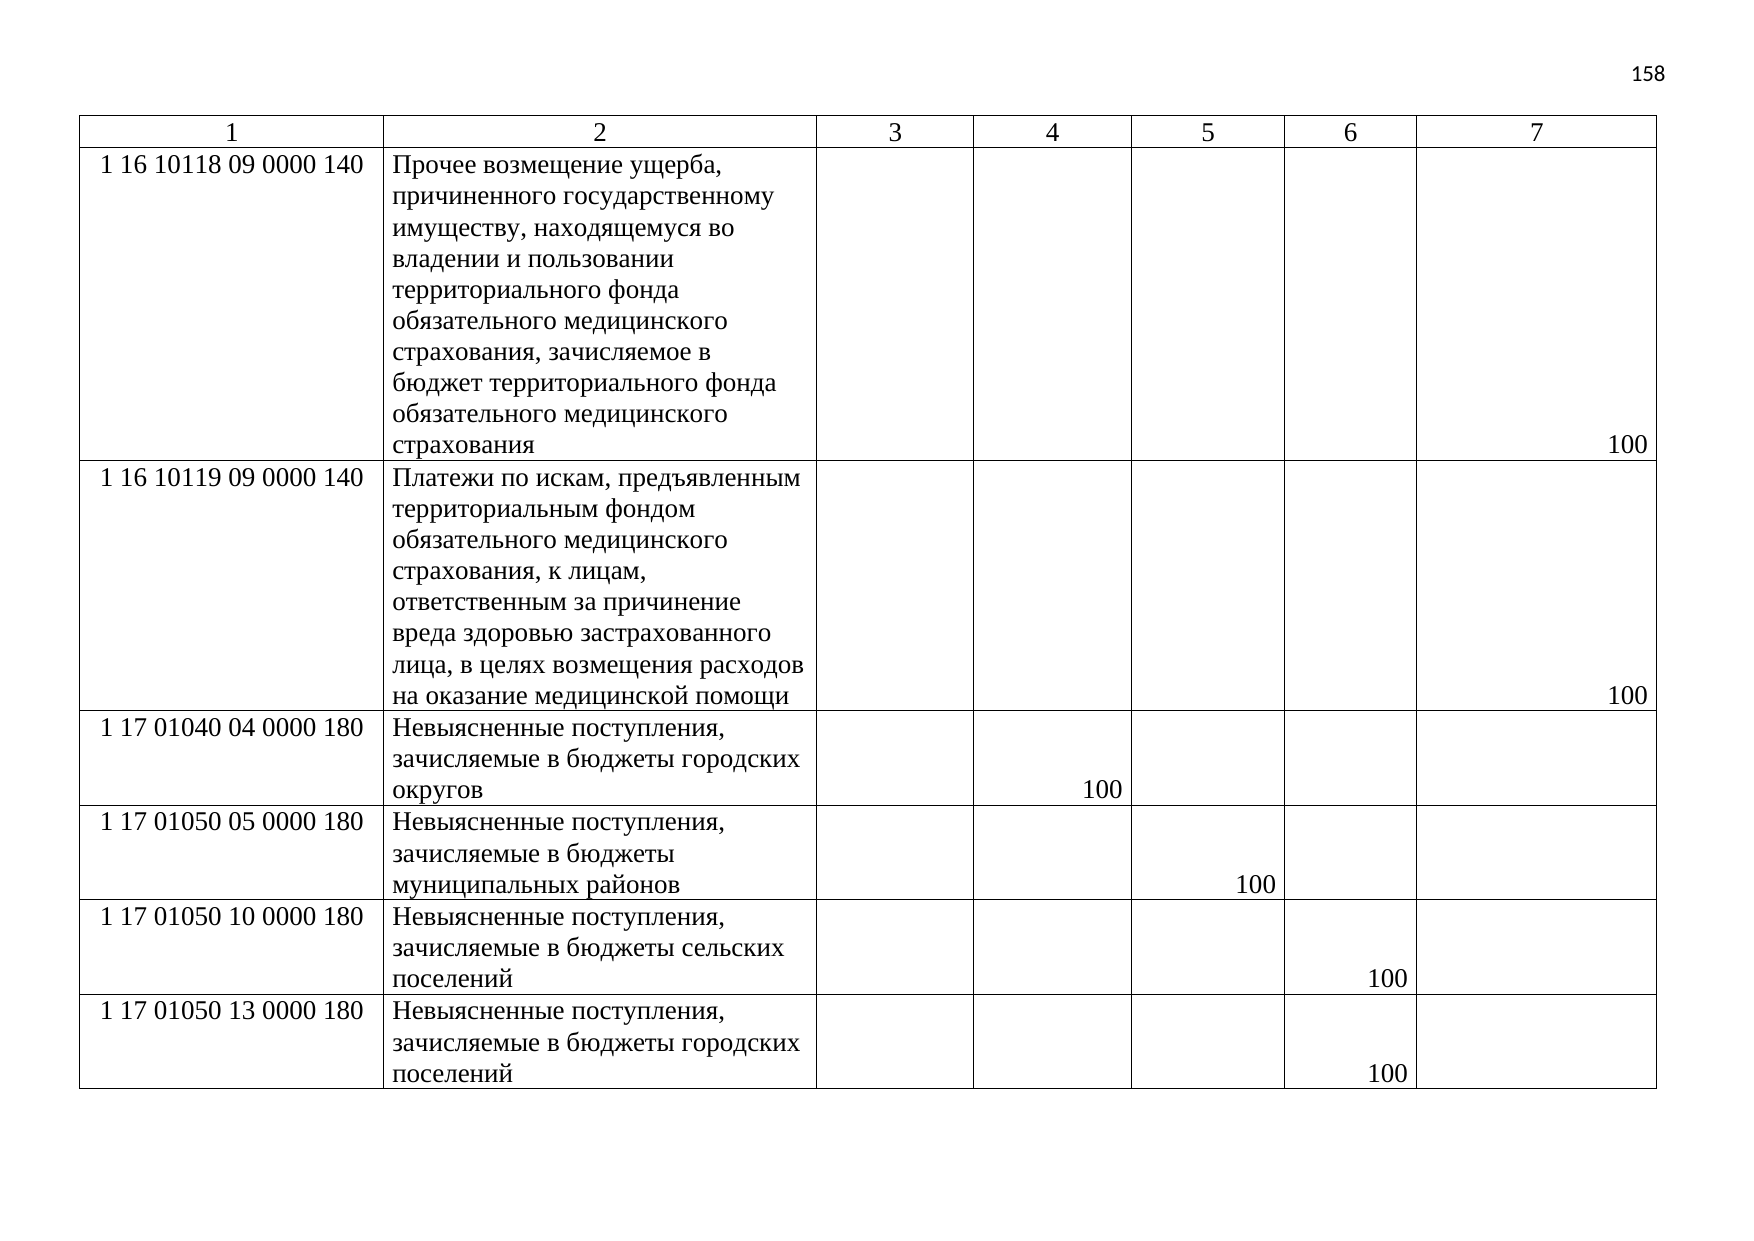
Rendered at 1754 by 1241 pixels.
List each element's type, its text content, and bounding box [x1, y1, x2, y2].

table_cell 100 [1285, 900, 1416, 993]
table_cell 100 [1417, 461, 1656, 710]
table_cell Невыясненные поступления, зачисляемые в бюджеты городских округов [384, 711, 816, 804]
table_header 7 [1417, 116, 1656, 147]
table_cell [1417, 995, 1656, 1088]
table_cell 100 [974, 711, 1131, 804]
table_cell [1132, 461, 1284, 710]
table_cell 100 [1132, 806, 1284, 899]
table_cell [974, 461, 1131, 710]
table_cell [1132, 995, 1284, 1088]
table_header 4 [974, 116, 1131, 147]
table_cell [817, 900, 973, 993]
table_cell 1 16 10118 09 0000 140 [80, 148, 383, 460]
table_cell [1132, 900, 1284, 993]
table_cell 1 17 01040 04 0000 180 [80, 711, 383, 804]
table_cell Невыясненные поступления, зачисляемые в бюджеты сельских поселений [384, 900, 816, 993]
table_header 3 [817, 116, 973, 147]
table_cell 1 16 10119 09 0000 140 [80, 461, 383, 710]
table_cell [817, 148, 973, 460]
table_cell [1417, 806, 1656, 899]
table_cell [1285, 806, 1416, 899]
table_cell [1417, 900, 1656, 993]
table_cell Платежи по искам, предъявленным территориальным фондом обязательного медицинского страхования, к лицам, ответственным за причинение вреда здоровью застрахованного лица, в целях возмещения расходов на оказание медицинской помощи [384, 461, 816, 710]
table_cell 1 17 01050 13 0000 180 [80, 995, 383, 1088]
table_cell [817, 995, 973, 1088]
table_header 5 [1132, 116, 1284, 147]
table_cell [817, 806, 973, 899]
table_cell [1285, 148, 1416, 460]
table_cell [974, 995, 1131, 1088]
table_cell 1 17 01050 05 0000 180 [80, 806, 383, 899]
table_cell [974, 806, 1131, 899]
table_header 2 [384, 116, 816, 147]
table_cell 1 17 01050 10 0000 180 [80, 900, 383, 993]
table_cell [1132, 711, 1284, 804]
table_cell Невыясненные поступления, зачисляемые в бюджеты городских поселений [384, 995, 816, 1088]
table_cell [817, 711, 973, 804]
table_cell [817, 461, 973, 710]
table_cell [974, 148, 1131, 460]
table_cell [1285, 711, 1416, 804]
table_cell 100 [1285, 995, 1416, 1088]
table_cell Прочее возмещение ущерба, причиненного государственному имуществу, находящемуся во владении и пользовании территориального фонда обязательного медицинского страхования, зачисляемое в бюджет территориального фонда обязательного медицинского страхования [384, 148, 816, 460]
table_cell [974, 900, 1131, 993]
table_cell [1285, 461, 1416, 710]
table_cell Невыясненные поступления, зачисляемые в бюджеты муниципальных районов [384, 806, 816, 899]
table_cell 100 [1417, 148, 1656, 460]
table_cell [1132, 148, 1284, 460]
table_header 1 [80, 116, 383, 147]
table_header 6 [1285, 116, 1416, 147]
table_cell [1417, 711, 1656, 804]
